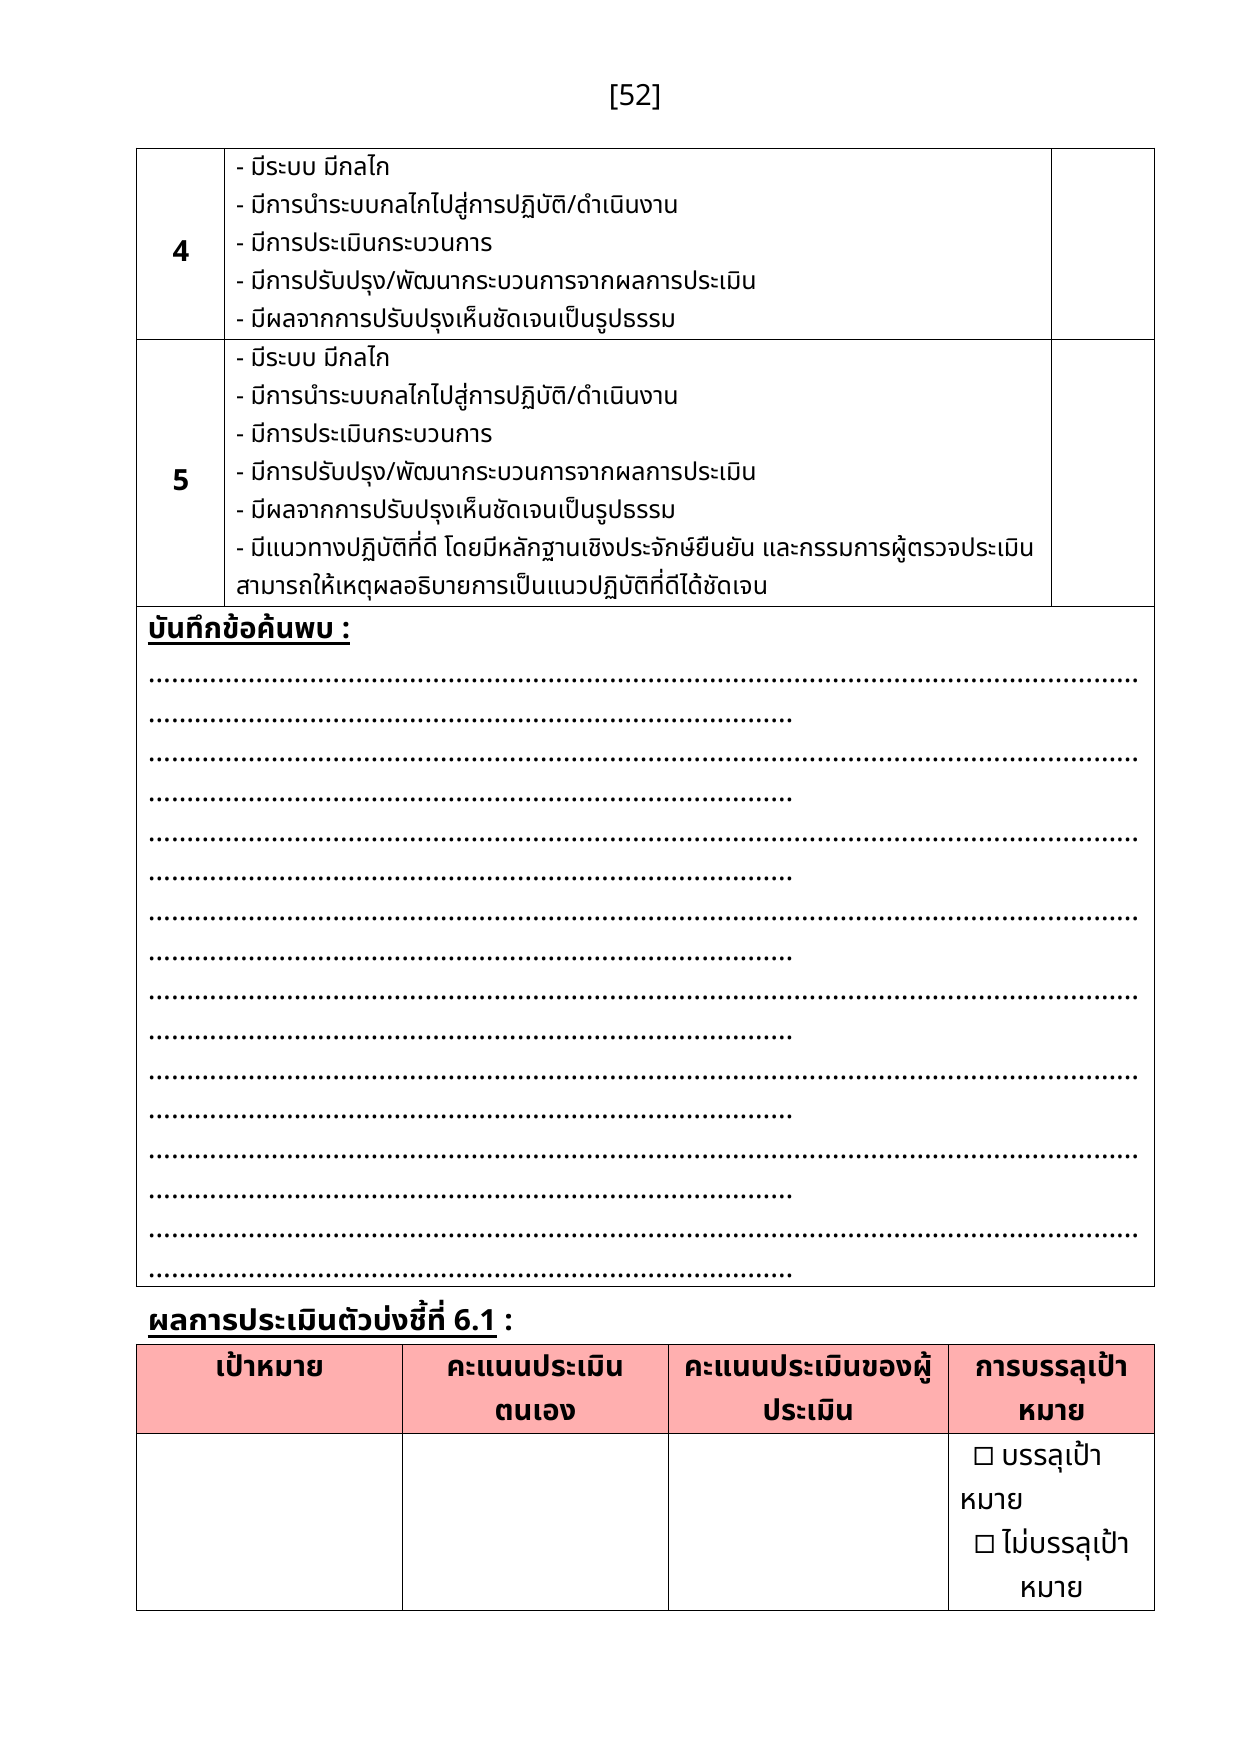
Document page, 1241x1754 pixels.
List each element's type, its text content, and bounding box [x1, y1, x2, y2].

table_header การบรรลุเป้าหมาย [949, 1345, 1154, 1433]
table_cell [669, 1434, 948, 1610]
text ผลการประเมินตัวบ่งชี้ที่ 6.1 : [148, 1300, 1132, 1344]
table_cell [1052, 149, 1154, 339]
table_cell - มีระบบ มีกลไก - มีการนำระบบกลไกไปสู่การปฏิบัติ/ดำเนินงาน - มีการประเมินกระบวนการ - มีการปรับปรุง/พัฒนากระบวนการจากผลการประเมิน - มีผลจากการปรับปรุงเห็นชัดเจนเป็นรูปธรรม - มีแนวทางปฏิบัติที่ดี โดยมีหลักฐานเชิงประจักษ์ยืนยัน และกรรมการผู้ตรวจประเมินสามารถให้เหตุผลอธิบายการเป็นแนวปฏิบัติที่ดีได้ชัดเจน [225, 340, 1051, 606]
table_cell บันทึกข้อค้นพบ : …………………………………………………………………………………………………………………………………………………………………………………………… …………………………………………………………………………………………………………………………………………………………………………………………… …………………………………………………………………………………………………………………………………………………………………………………………… …………………………………………………………………………………………………………………………………………………………………………………………… …………………………………………………………………………………………………………………………………………………………………………………………… …………………………………………………………………………………………………………………………………………………………………………………………… …………………………………………………………………………………………………………………………………………………………………………………………… …………………………………………………………………………………………………………………………………………………………………………………………… [137, 607, 1154, 1286]
table_header เป้าหมาย [137, 1345, 402, 1433]
table_cell [137, 1434, 402, 1610]
table_cell [403, 1434, 668, 1610]
table_cell 4 [137, 149, 224, 339]
table_cell บรรลุเป้าหมาย ไม่บรรลุเป้าหมาย [949, 1434, 1154, 1610]
table_cell [1052, 340, 1154, 606]
table_cell 5 [137, 340, 224, 606]
table_header คะแนนประเมินของผู้ประเมิน [669, 1345, 948, 1433]
table_header คะแนนประเมินตนเอง [403, 1345, 668, 1433]
table_cell - มีระบบ มีกลไก - มีการนำระบบกลไกไปสู่การปฏิบัติ/ดำเนินงาน - มีการประเมินกระบวนการ - มีการปรับปรุง/พัฒนากระบวนการจากผลการประเมิน - มีผลจากการปรับปรุงเห็นชัดเจนเป็นรูปธรรม [225, 149, 1051, 339]
